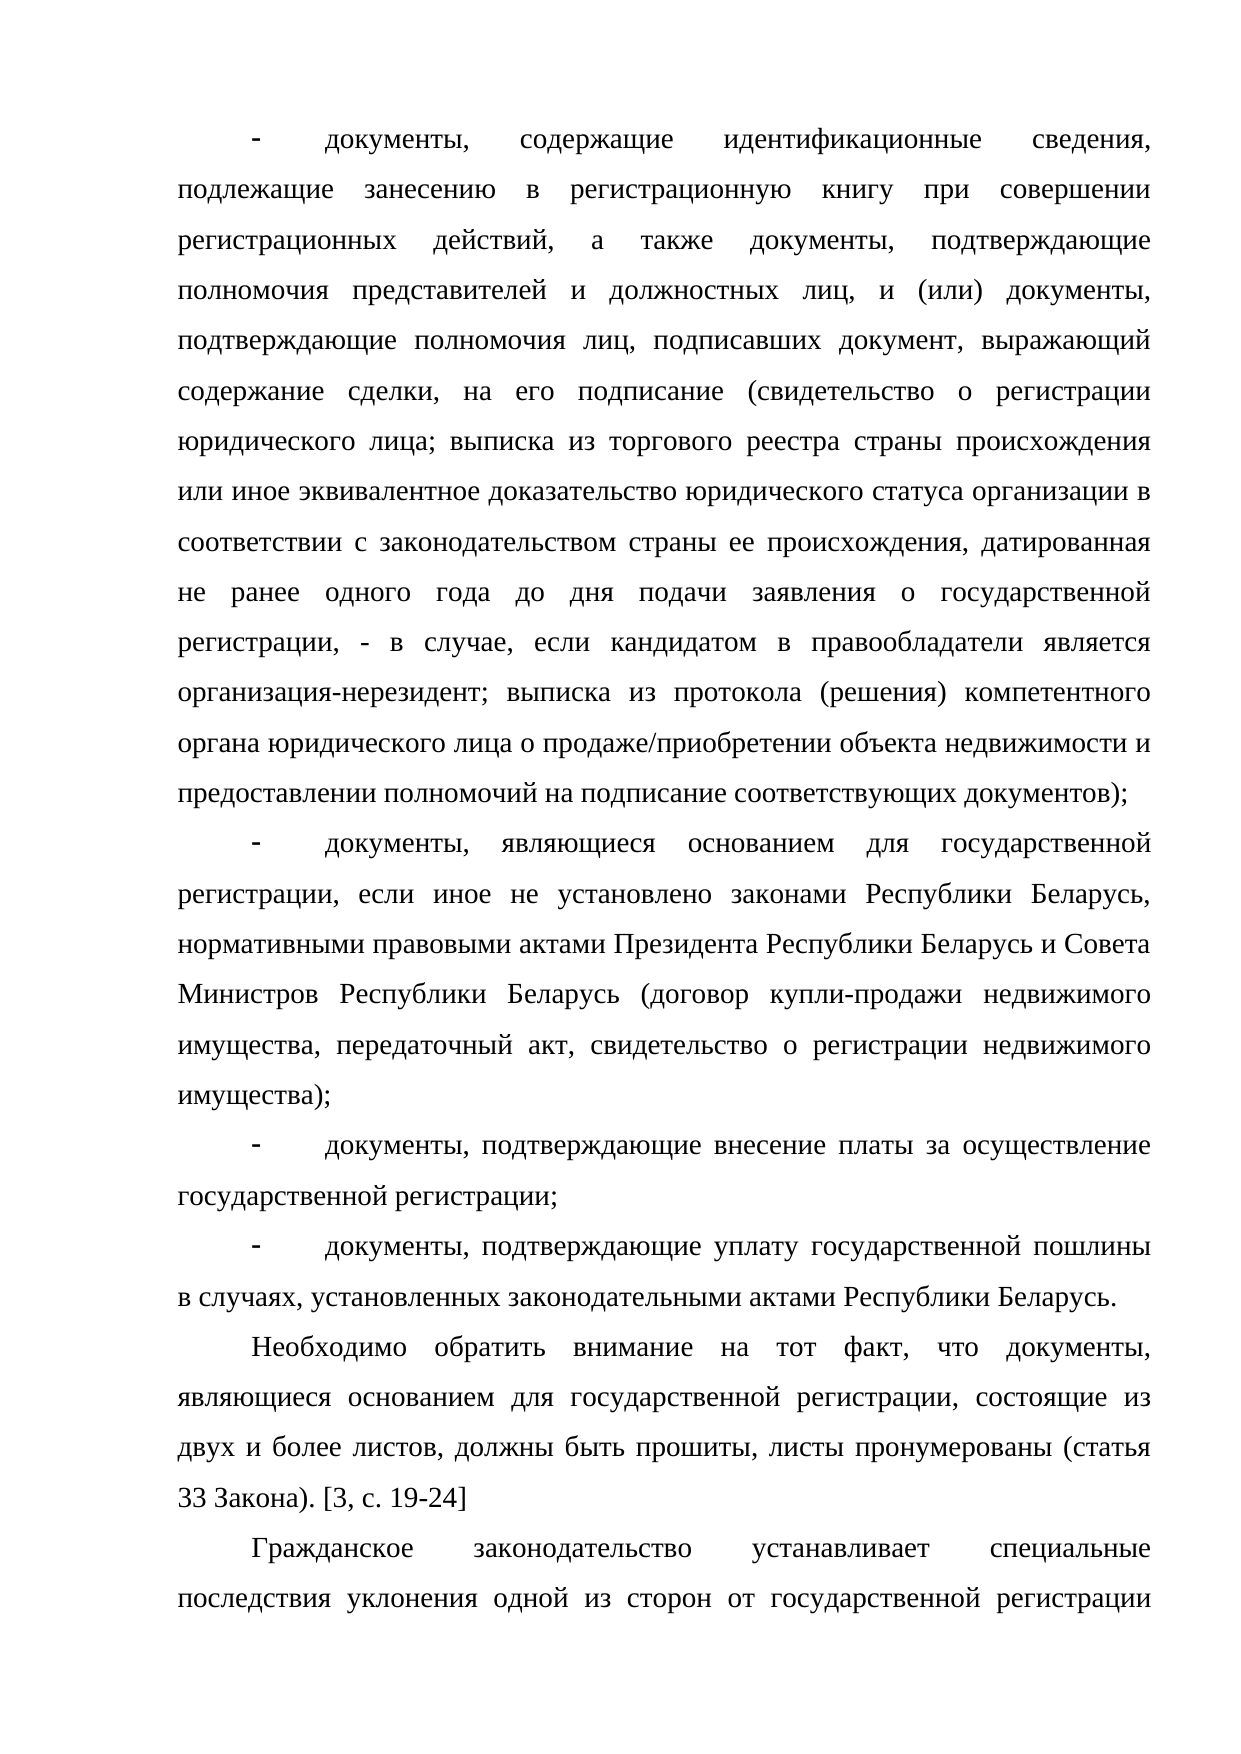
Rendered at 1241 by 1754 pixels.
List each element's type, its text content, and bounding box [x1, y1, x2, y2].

list документы, содержащие идентификационные сведения, подлежащие занесению в регистрационную книгу при совершении регистрационных действий, а также документы, подтверждающие полномочия представителей и должностных лиц, и (или) документы, подтверждающие полномочия лиц, подписавших документ, выражающий содержание сделки, на его подписание (свидетельство о регистрации юридического лица; выписка из торгового реестра страны происхождения или иное эквивалентное доказательство юридического статуса организации в соответствии с законодательством страны ее происхождения, датированная не ранее одного года до дня подачи заявления о государственной регистрации, - в случае, если кандидатом в правообладатели является организация-нерезидент; выписка из протокола (решения) компетентного органа юридического лица о продаже/приобретении объекта недвижимости и предоставлении полномочий на подписание соответствующих документов); [177, 121, 1152, 809]
text Необходимо обратить внимание на тот факт, что документы, являющиеся основанием для государственной регистрации, состоящие из двух и более листов, должны быть прошиты, листы пронумерованы (статья 33 Закона). [3, c. 19-24] [177, 1329, 1152, 1513]
list документы, подтверждающие уплату государственной пошлины в случаях, установленных законодательными актами Республики Беларусь. [177, 1228, 1152, 1312]
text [177, 1530, 1152, 1614]
list документы, являющиеся основанием для государственной регистрации, если иное не установлено законами Республики Беларусь, нормативными правовыми актами Президента Республики Беларусь и Совета Министров Республики Беларусь (договор купли-продажи недвижимого имущества, передаточный акт, свидетельство о регистрации недвижимого имущества); [177, 826, 1152, 1111]
list документы, подтверждающие внесение платы за осуществление государственной регистрации; [177, 1127, 1152, 1211]
